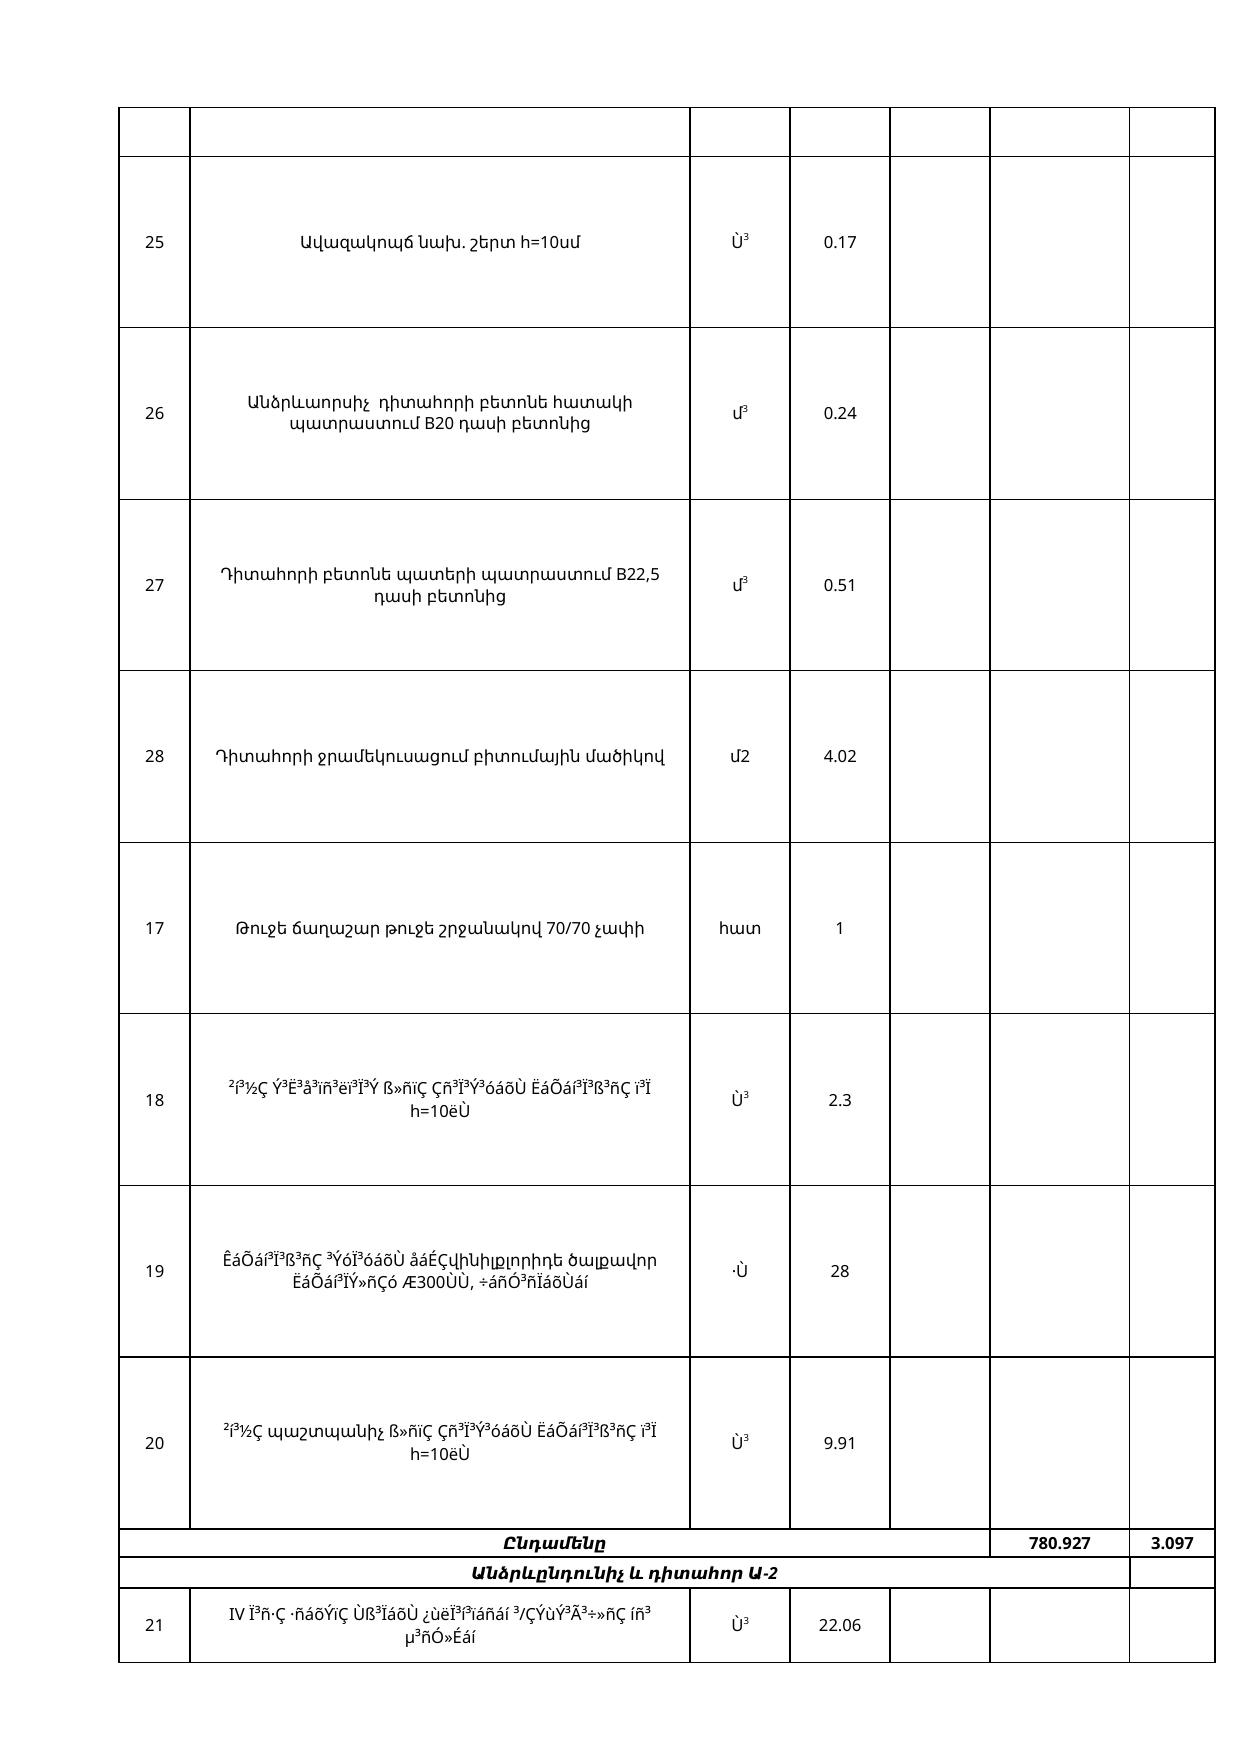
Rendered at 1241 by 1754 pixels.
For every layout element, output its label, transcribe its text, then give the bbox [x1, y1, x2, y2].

table_cell Դիտահորի բետոնե պատերի պատրաստում B22,5 դասի բետոնից [191, 500, 689, 670]
table_cell IV Ï³ñ·Ç ·ñáõÝïÇ Ùß³ÏáõÙ ¿ùëÏ³í³ïáñáí ³/ÇÝùÝ³Ã³÷»ñÇ íñ³ µ³ñÓ»Éáí [191, 1589, 689, 1662]
table_cell Ընդամենը [120, 1530, 989, 1556]
table_cell 17 [120, 843, 189, 1013]
table_cell [1130, 1589, 1214, 1662]
table_cell հատ [691, 843, 789, 1013]
table_cell Դիտահորի ջրամեկուսացում բիտումային մածիկով [191, 671, 689, 842]
table_cell [891, 671, 989, 842]
table_cell մ3 [691, 328, 789, 499]
table_cell մ3 [691, 500, 789, 670]
table_cell [991, 157, 1129, 327]
table_cell 780.927 [991, 1530, 1129, 1556]
table_cell [1130, 1014, 1214, 1185]
table_cell 21 [120, 1589, 189, 1662]
table_cell Ù3 [691, 1589, 789, 1662]
table_cell 9.91 [791, 1358, 889, 1528]
table_cell 27 [120, 500, 189, 670]
table_cell 26 [120, 328, 189, 499]
table_cell մ2 [691, 671, 789, 842]
table_cell [891, 1014, 989, 1185]
table_cell [1130, 157, 1214, 327]
table_cell [891, 843, 989, 1013]
table_cell Ù3 [691, 1014, 789, 1185]
table_cell [991, 1589, 1129, 1662]
table_cell Թուջե ճաղաշար թուջե շրջանակով 70/70 չափի [191, 843, 689, 1013]
table_cell [1130, 1358, 1214, 1528]
table_cell 20 [120, 1358, 189, 1528]
table_cell 4.02 [791, 671, 889, 842]
table_cell ²í³½Ç պաշտպանիչ ß»ñïÇ Çñ³Ï³Ý³óáõÙ ËáÕáí³Ï³ß³ñÇ ï³Ï h=10ëÙ [191, 1358, 689, 1528]
table_cell Անձրևընդունիչ և դիտահոր Ա-2 [120, 1558, 1129, 1587]
table_cell [891, 1589, 989, 1662]
table_cell 22.06 [791, 1589, 889, 1662]
table_cell [991, 328, 1129, 499]
table_cell ²í³½Ç Ý³Ë³å³ïñ³ëï³Ï³Ý ß»ñïÇ Çñ³Ï³Ý³óáõÙ ËáÕáí³Ï³ß³ñÇ ï³Ï h=10ëÙ [191, 1014, 689, 1185]
table_cell 2.3 [791, 1014, 889, 1185]
table_cell 28 [120, 671, 189, 842]
table_cell Ù3 [691, 157, 789, 327]
table_cell [991, 1358, 1129, 1528]
table_cell [1130, 843, 1214, 1013]
table_cell Ավազակոպճ նախ. շերտ h=10սմ [191, 157, 689, 327]
table_cell [1130, 500, 1214, 670]
table_cell 18 [120, 1014, 189, 1185]
table_cell ÊáÕáí³Ï³ß³ñÇ ³ÝóÏ³óáõÙ åáÉÇվինիլքլորիդե ծալքավոր ËáÕáí³ÏÝ»ñÇó Æ300ÙÙ, ÷áñÓ³ñÏáõÙáí [191, 1186, 689, 1356]
table_cell [991, 500, 1129, 670]
table_cell [891, 328, 989, 499]
table_cell [991, 671, 1129, 842]
table_cell [991, 843, 1129, 1013]
table_cell [891, 1186, 989, 1356]
table_cell [891, 157, 989, 327]
table_cell [1130, 671, 1214, 842]
table_cell [1130, 1186, 1214, 1356]
table_cell [891, 500, 989, 670]
table_cell 0.17 [791, 157, 889, 327]
table_cell [1131, 1558, 1214, 1587]
table_cell 3.097 [1130, 1530, 1214, 1556]
table_cell [991, 1014, 1129, 1185]
table_cell 0.24 [791, 328, 889, 499]
table_cell 25 [120, 157, 189, 327]
table_cell Անձրևաորսիչ դիտահորի բետոնե հատակի պատրաստում B20 դասի բետոնից [191, 328, 689, 499]
table_cell 28 [791, 1186, 889, 1356]
table_cell Ù3 [691, 1358, 789, 1528]
table_cell 1 [791, 843, 889, 1013]
table_cell [1130, 328, 1214, 499]
table_cell [891, 1358, 989, 1528]
table_cell [991, 1186, 1129, 1356]
table_cell ·Ù [691, 1186, 789, 1356]
table_cell 19 [120, 1186, 189, 1356]
table_cell 0.51 [791, 500, 889, 670]
